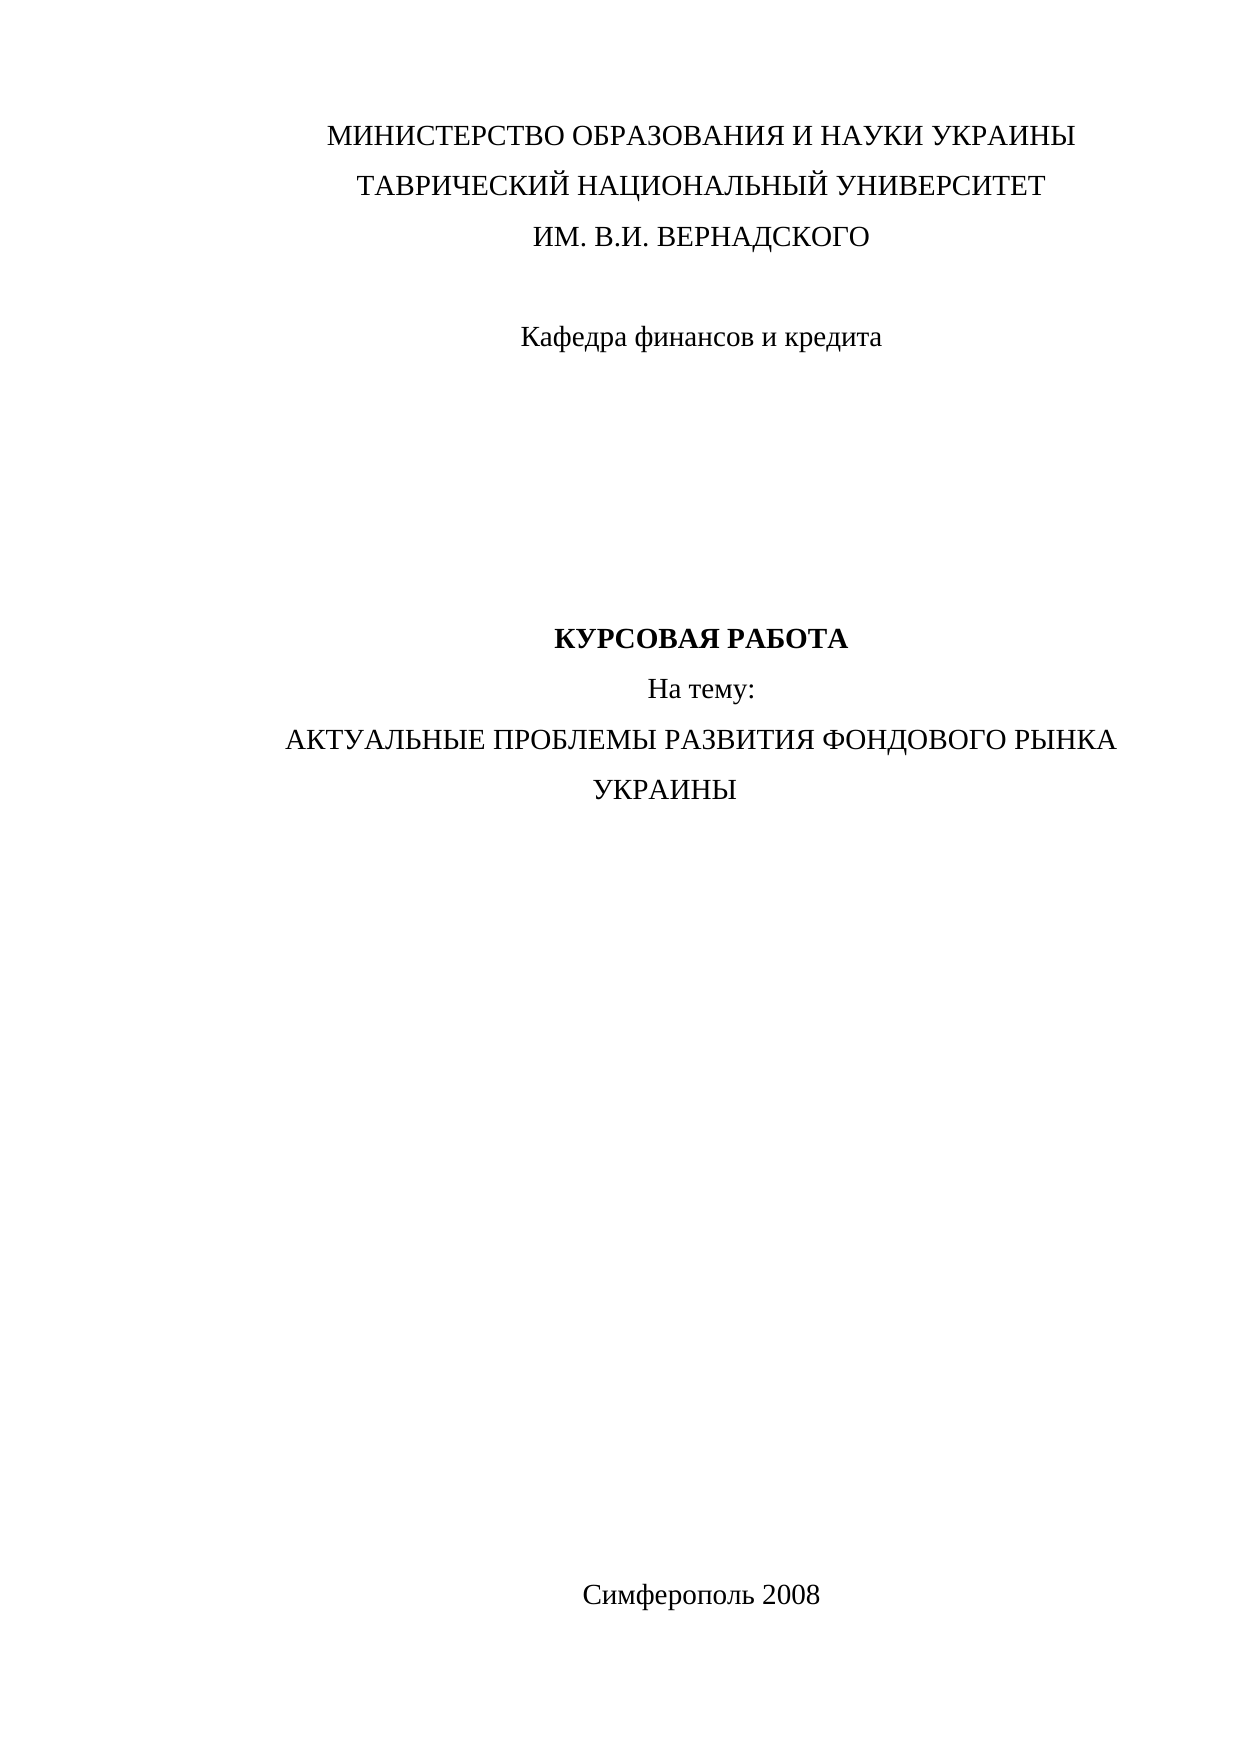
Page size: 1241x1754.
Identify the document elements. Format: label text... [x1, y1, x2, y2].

text АКТУАЛЬНЫЕ ПРОБЛЕМЫ РАЗВИТИЯ ФОНДОВОГО РЫНКА УКРАИНЫ [177, 722, 1152, 806]
text Кафедра финансов и кредита [177, 319, 1152, 353]
subtitle МИНИСТЕРСТВО ОБРАЗОВАНИЯ И НАУКИ УКРАИНЫ [177, 118, 1152, 152]
text Симферополь 2008 [177, 1577, 1152, 1611]
text На тему: [177, 672, 1152, 705]
subtitle КУРСОВАЯ РАБОТА [177, 621, 1152, 655]
text ИМ. В.И. ВЕРНАДСКОГО [177, 219, 1152, 252]
text ТАВРИЧЕСКИЙ НАЦИОНАЛЬНЫЙ УНИВЕРСИТЕТ [177, 168, 1152, 202]
